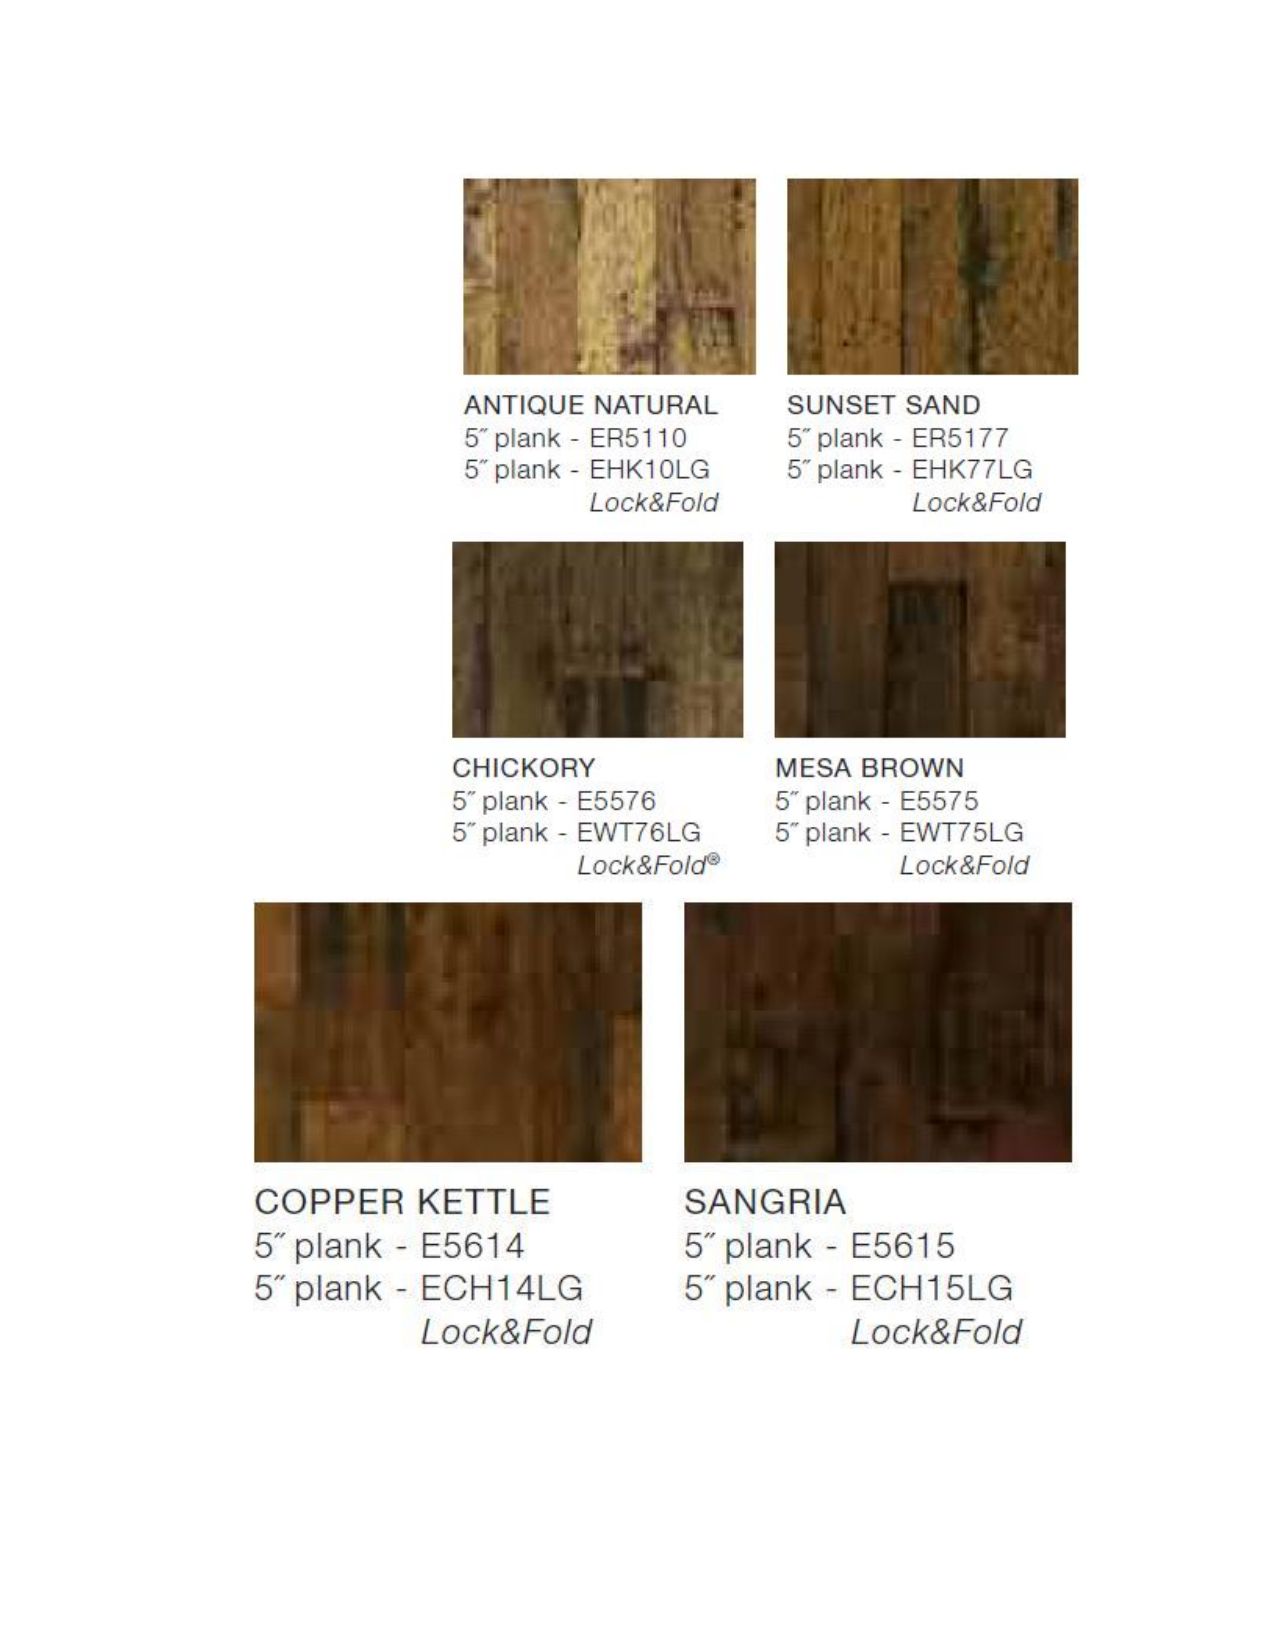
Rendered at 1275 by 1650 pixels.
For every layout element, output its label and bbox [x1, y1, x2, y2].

text [187, 150, 1087, 1398]
picture [253, 898, 1088, 1399]
picture [440, 532, 1088, 895]
picture [448, 150, 1088, 529]
